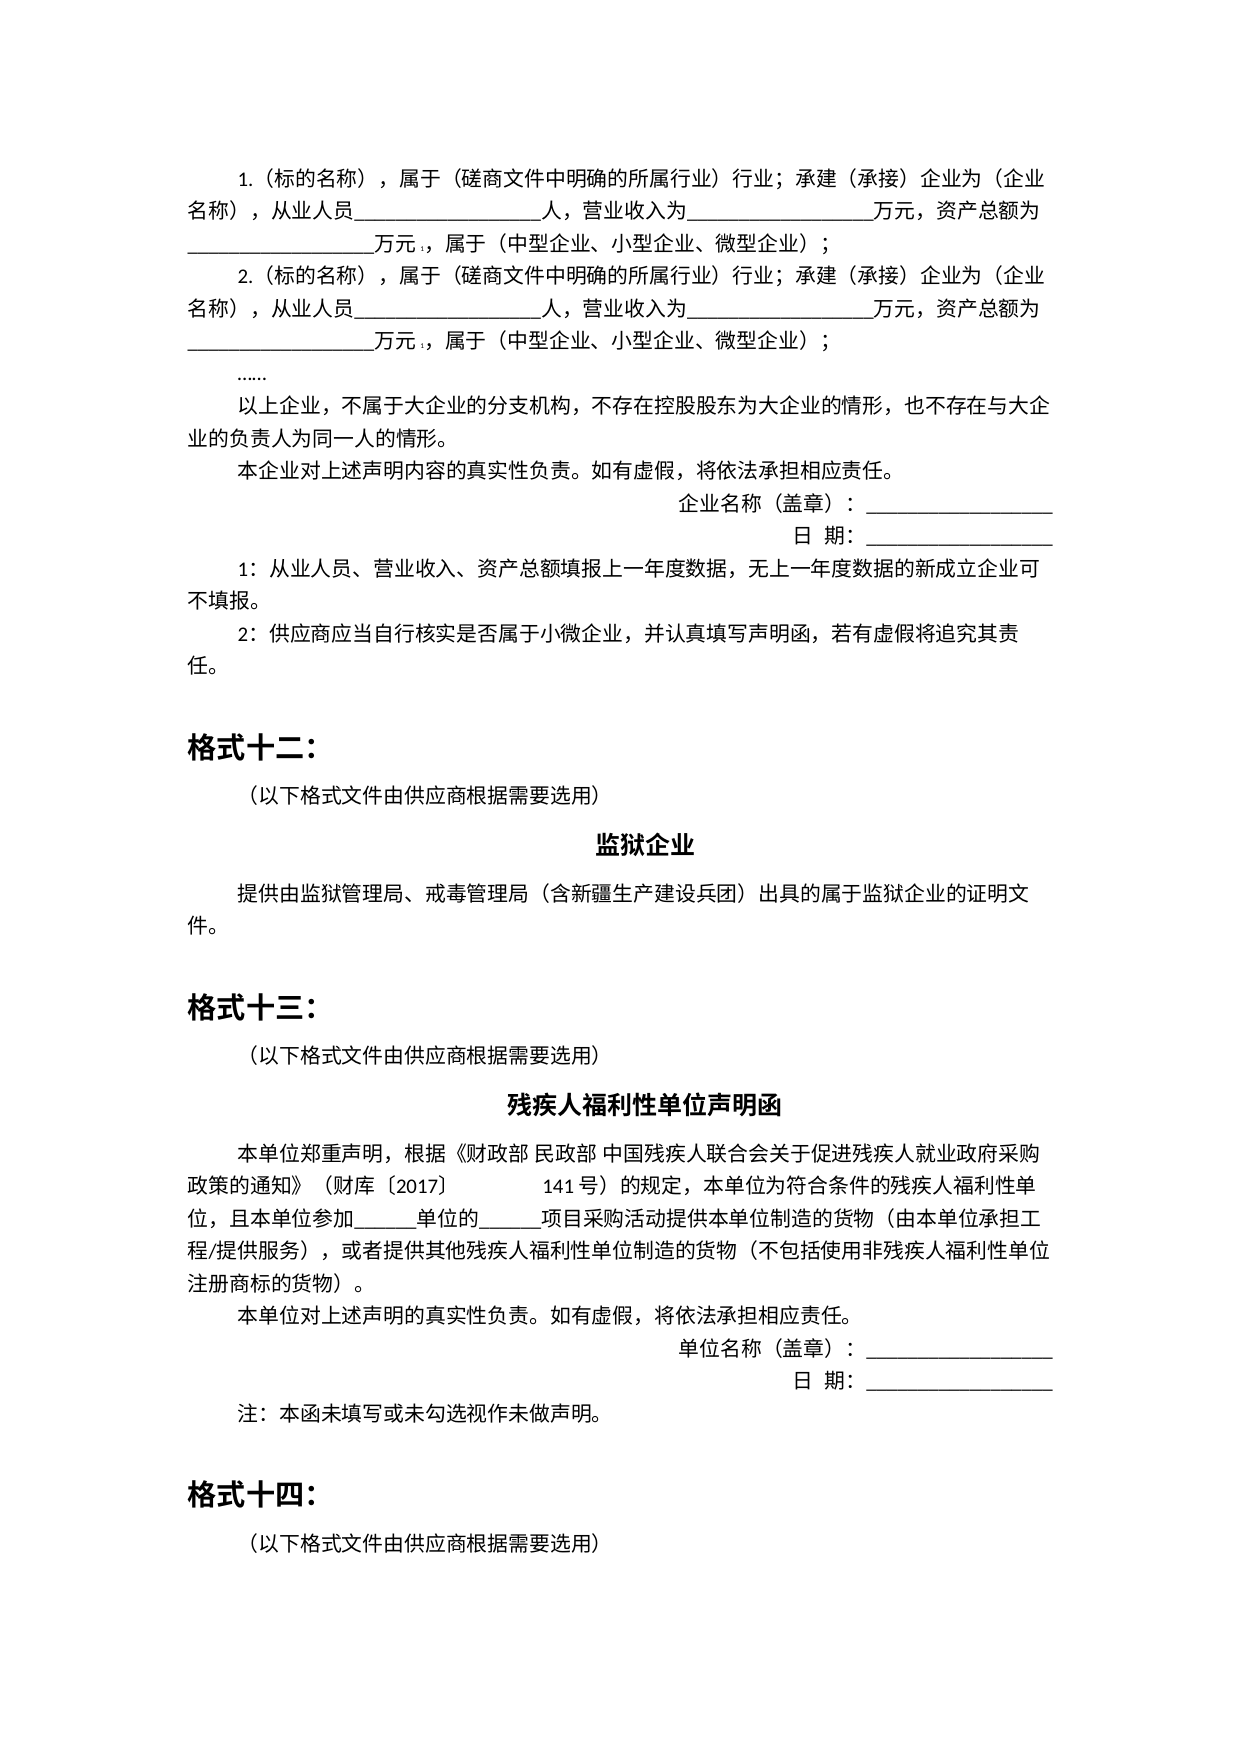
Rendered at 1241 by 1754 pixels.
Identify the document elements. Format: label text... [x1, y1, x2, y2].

text 本单位对上述声明的真实性负责。如有虚假，将依法承担相应责任。 [187, 1299, 1053, 1332]
text 2：供应商应当自行核实是否属于小微企业，并认真填写声明函，若有虚假将追究其责任。 [187, 617, 1053, 682]
text 以上企业，不属于大企业的分支机构，不存在控股股东为大企业的情形，也不存在与大企业的负责人为同一人的情形。 [187, 389, 1053, 454]
text 本单位郑重声明，根据《财政部 民政部 中国残疾人联合会关于促进残疾人就业政府采购政策的通知》（财库〔2017〕 141号）的规定，本单位为符合条件的残疾人福利性单位，且本单位参加______单位的______项目采购活动提供本单位制造的货物（由本单位承担工程/提供服务），或者提供其他残疾人福利性单位制造的货物（不包括使用非残疾人福利性单位注册商标的货物）。 [187, 1137, 1053, 1299]
text 日 期：__________________ [187, 1364, 1053, 1397]
text 企业名称（盖章）：__________________ [187, 487, 1053, 519]
text （以下格式文件由供应商根据需要选用） [187, 1039, 1053, 1072]
text 日 期：__________________ [187, 519, 1053, 552]
text 提供由监狱管理局、戒毒管理局（含新疆生产建设兵团）出具的属于监狱企业的证明文件。 [187, 877, 1053, 942]
text 监狱企业 [187, 812, 1053, 877]
text 2.（标的名称），属于（磋商文件中明确的所属行业）行业；承建（承接）企业为（企业名称），从业人员__________________人，营业收入为__________________万元，资产总额为__________________万元1，属于（中型企业、小型企业、微型企业）； [187, 259, 1053, 357]
text （以下格式文件由供应商根据需要选用） [187, 779, 1053, 812]
text 本企业对上述声明内容的真实性负责。如有虚假，将依法承担相应责任。 [187, 454, 1053, 487]
text 残疾人福利性单位声明函 [187, 1072, 1053, 1137]
text 1.（标的名称），属于（磋商文件中明确的所属行业）行业；承建（承接）企业为（企业名称），从业人员__________________人，营业收入为__________________万元，资产总额为__________________万元1，属于（中型企业、小型企业、微型企业）； [187, 162, 1053, 259]
text 格式十四： [187, 1462, 1053, 1527]
text 格式十三： [187, 974, 1053, 1039]
text 注：本函未填写或未勾选视作未做声明。 [187, 1397, 1053, 1429]
text 1：从业人员、营业收入、资产总额填报上一年度数据，无上一年度数据的新成立企业可不填报。 [187, 552, 1053, 617]
text （以下格式文件由供应商根据需要选用） [187, 1527, 1053, 1559]
text 单位名称（盖章）：__________________ [187, 1332, 1053, 1364]
text 格式十二： [187, 714, 1053, 779]
text …… [187, 357, 1053, 389]
